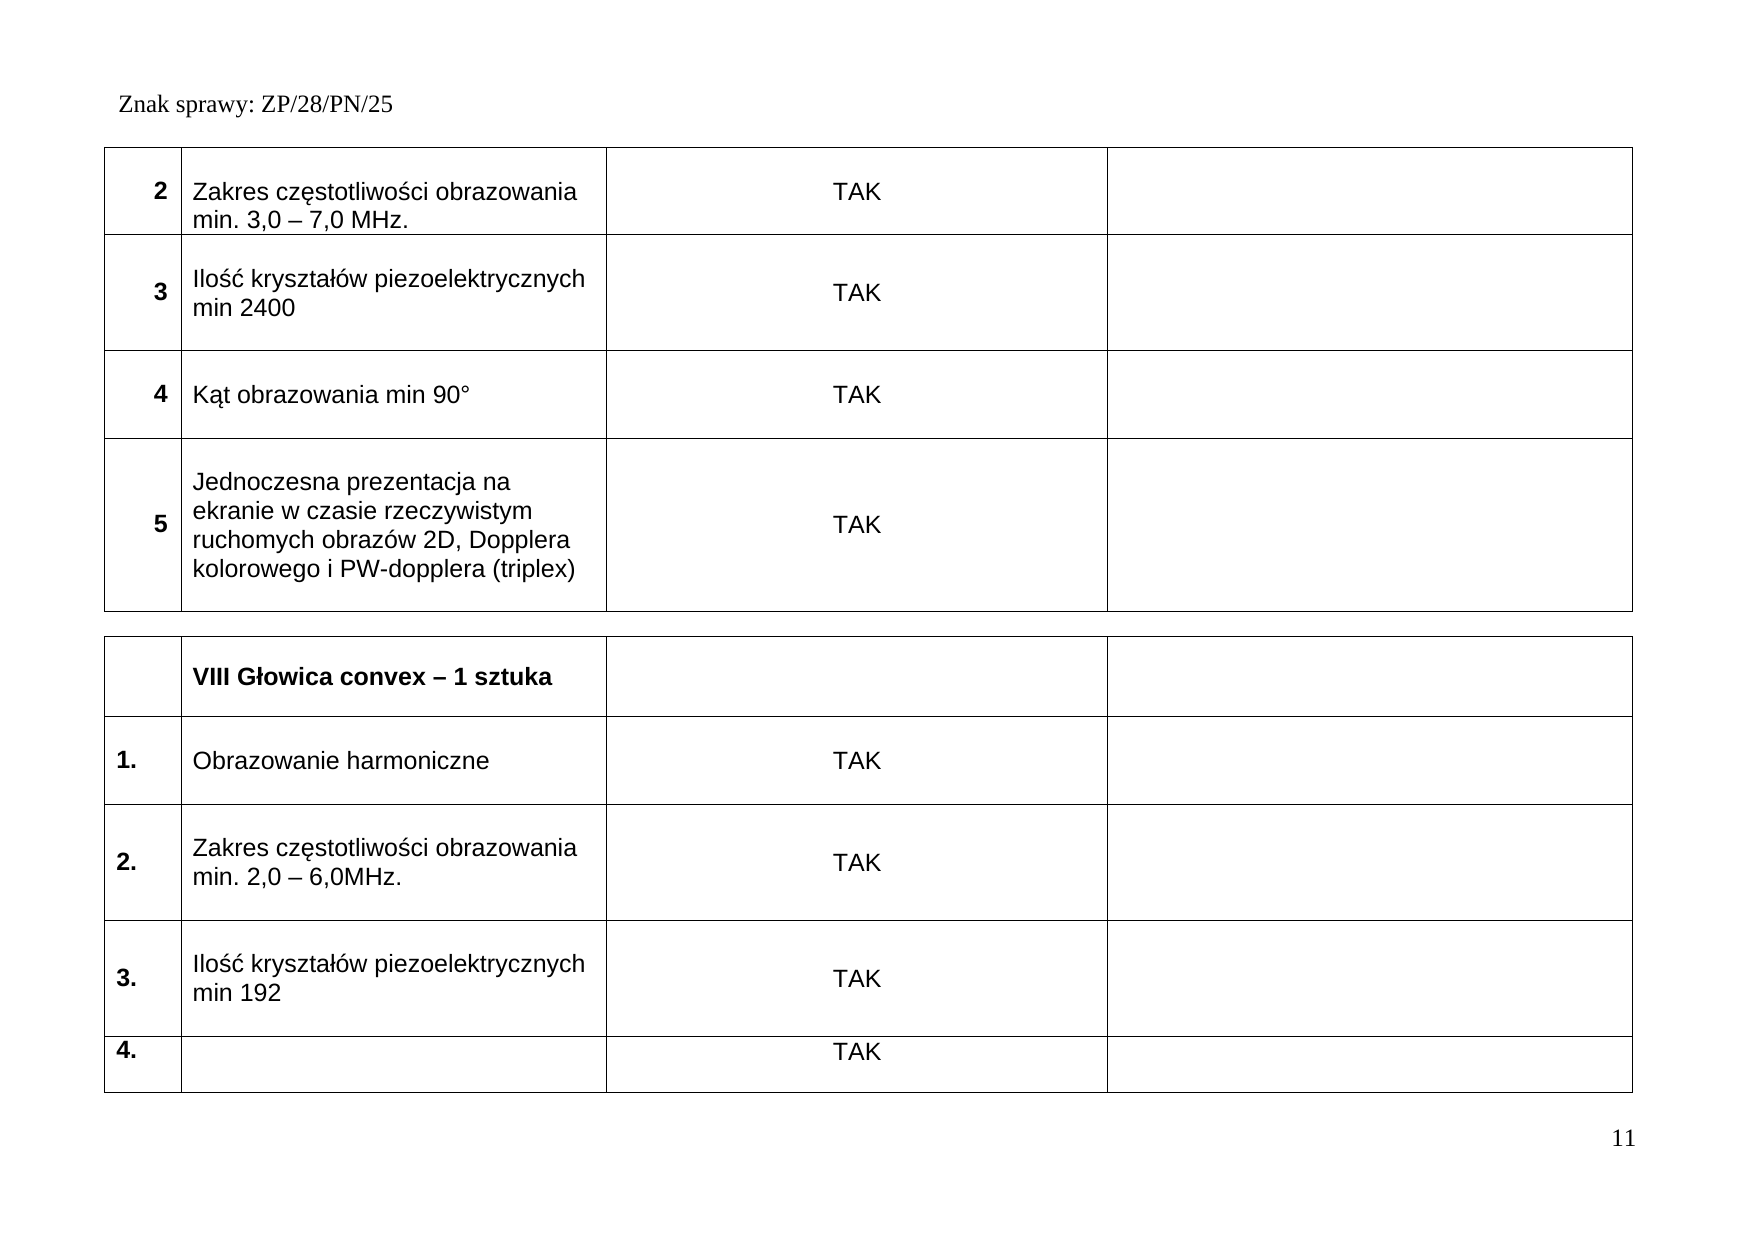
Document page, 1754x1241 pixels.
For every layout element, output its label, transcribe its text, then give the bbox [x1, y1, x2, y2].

table_cell 2 [105, 148, 181, 234]
table_cell TAK [607, 805, 1107, 919]
table_cell [1108, 148, 1632, 234]
table_cell Kąt obrazowania min 90° [182, 351, 606, 437]
table_cell Ilość kryształów piezoelektrycznych min 192 [182, 921, 606, 1036]
table_cell Jednoczesna prezentacja na ekranie w czasie rzeczywistym ruchomych obrazów 2D, Dopplera kolorowego i PW-dopplera (triplex) [182, 439, 606, 611]
table_cell TAK [607, 717, 1107, 803]
table_cell Zakres częstotliwości obrazowania min. 3,0 – 7,0 MHz. [182, 148, 606, 234]
table_cell Ilość kryształów piezoelektrycznych min 2400 [182, 235, 606, 350]
table_header VIII Głowica convex – 1 sztuka [182, 637, 606, 716]
table_cell TAK [607, 235, 1107, 350]
table_cell [105, 717, 181, 803]
table_cell [1108, 351, 1632, 437]
table_cell 4 [105, 351, 181, 437]
table_header [1108, 637, 1632, 716]
table_cell TAK [607, 921, 1107, 1036]
table_cell Zakres częstotliwości obrazowania min. 2,0 – 6,0MHz. [182, 805, 606, 919]
table_cell 3 [105, 235, 181, 350]
table_header [607, 637, 1107, 716]
table_cell [1108, 717, 1632, 803]
table_header [105, 637, 181, 716]
table_cell [1108, 1037, 1632, 1092]
table_cell [105, 921, 181, 1036]
table_cell 4. [105, 1037, 181, 1092]
table_cell [1108, 235, 1632, 350]
table_cell [1108, 921, 1632, 1036]
table_cell TAK [607, 148, 1107, 234]
table_cell Obrazowanie harmoniczne [182, 717, 606, 803]
table_cell TAK [607, 1037, 1107, 1092]
table_cell TAK [607, 351, 1107, 437]
table_cell [1108, 439, 1632, 611]
table_cell [1108, 805, 1632, 919]
table_cell 5 [105, 439, 181, 611]
table_cell [105, 805, 181, 919]
table_cell TAK [607, 439, 1107, 611]
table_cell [182, 1037, 606, 1092]
